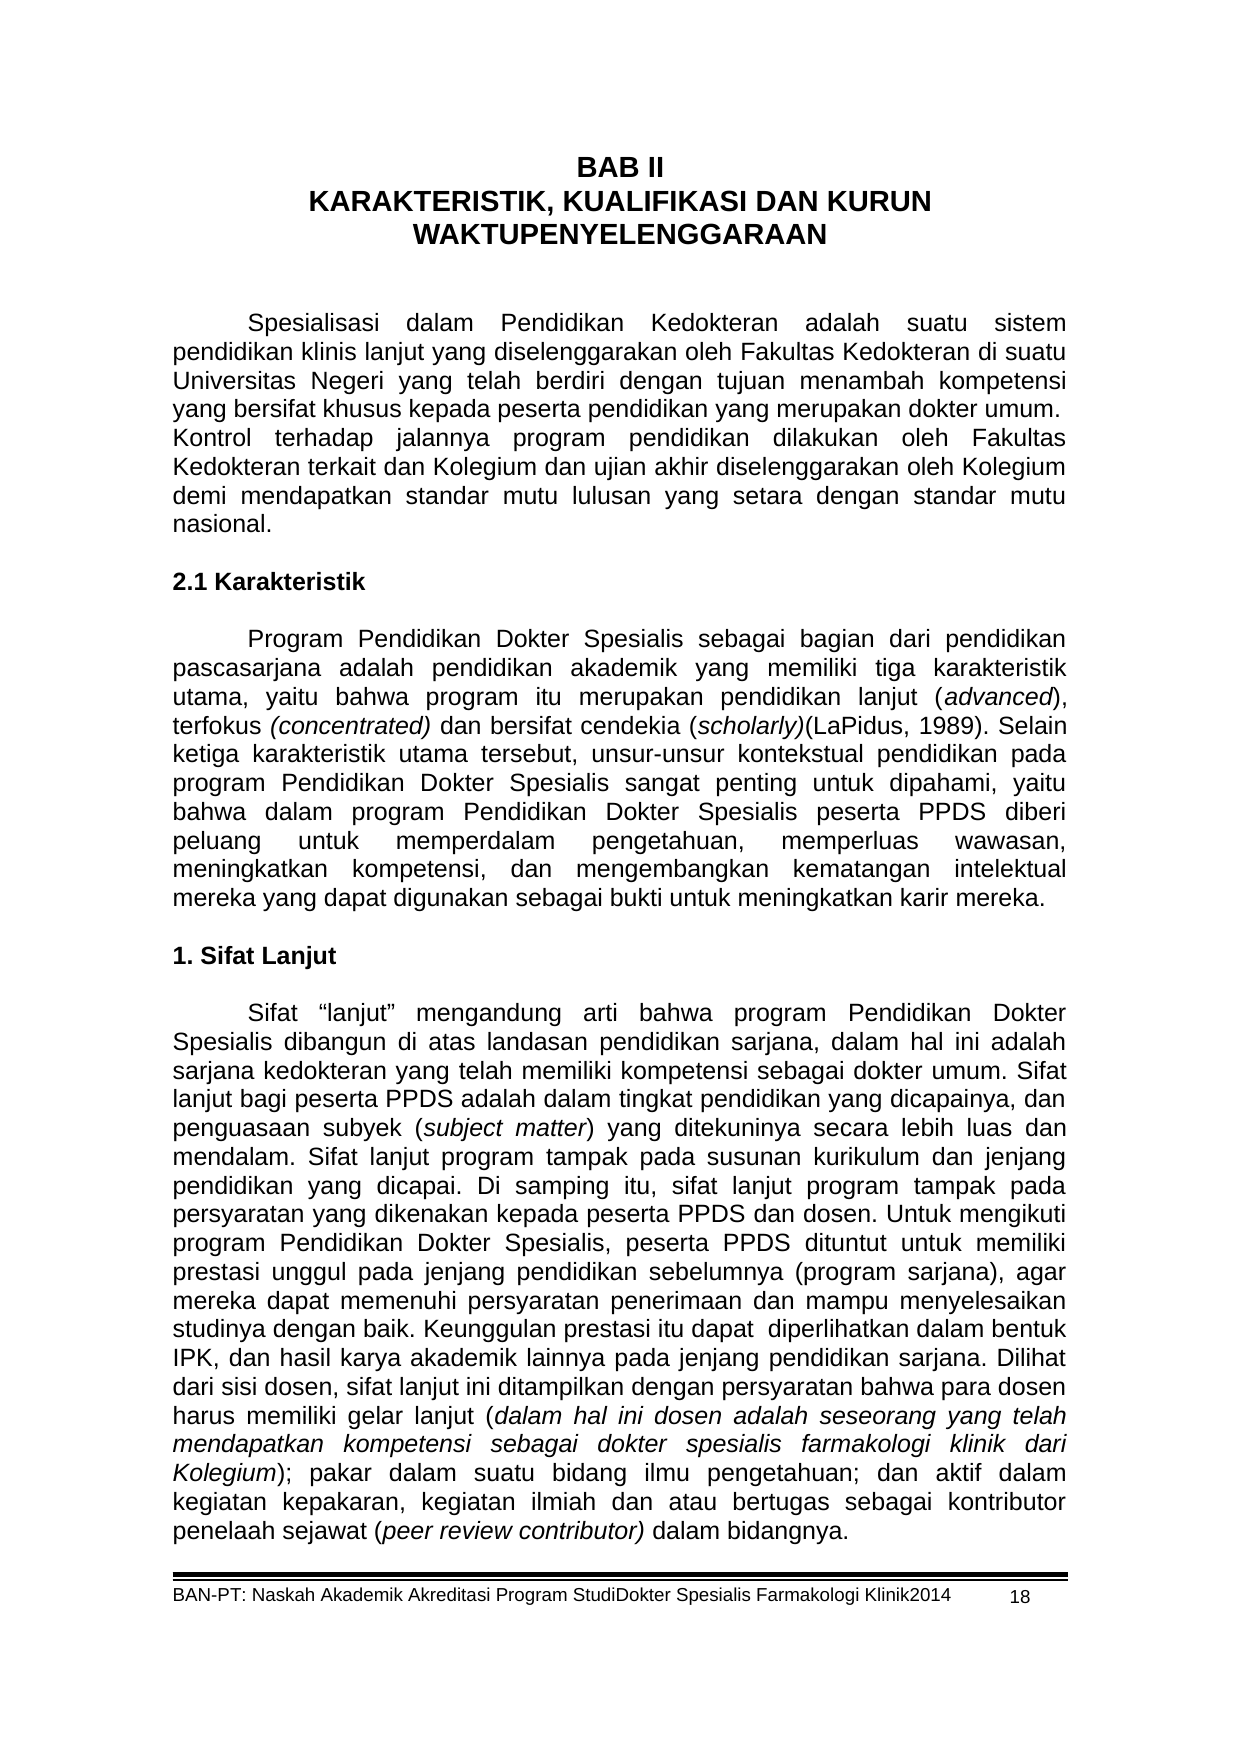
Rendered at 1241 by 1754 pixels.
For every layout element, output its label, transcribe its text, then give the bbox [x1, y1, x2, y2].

text 1. Sifat Lanjut [172, 941, 1068, 969]
text Program Pendidikan Dokter Spesialis sebagai bagian dari pendidikan pascasarjana adalah pendidikan akademik yang memiliki tiga karakteristik utama, yaitu bahwa program itu merupakan pendidikan lanjut (advanced), terfokus (concentrated) dan bersifat cendekia (scholarly)(LaPidus, 1989). Selain ketiga karakteristik utama tersebut, unsur-unsur kontekstual pendidikan pada program Pendidikan Dokter Spesialis sangat penting untuk dipahami, yaitu bahwa dalam program Pendidikan Dokter Spesialis peserta PPDS diberi peluang untuk memperdalam pengetahuan, memperluas wawasan, meningkatkan kompetensi, dan mengembangkan kematangan intelektual mereka yang dapat digunakan sebagai bukti untuk meningkatkan karir mereka. [172, 624, 1068, 912]
text 2.1 Karakteristik [172, 567, 1068, 596]
text Kontrol terhadap jalannya program pendidikan dilakukan oleh Fakultas Kedokteran terkait dan Kolegium dan ujian akhir diselenggarakan oleh Kolegium demi mendapatkan standar mutu lulusan yang setara dengan standar mutu nasional. [172, 423, 1068, 538]
text BAB II [172, 150, 1068, 183]
text Sifat “lanjut” mengandung arti bahwa program Pendidikan Dokter Spesialis dibangun di atas landasan pendidikan sarjana, dalam hal ini adalah sarjana kedokteran yang telah memiliki kompetensi sebagai dokter umum. Sifat lanjut bagi peserta PPDS adalah dalam tingkat pendidikan yang dicapainya, dan penguasaan subyek (subject matter) yang ditekuninya secara lebih luas dan mendalam. Sifat lanjut program tampak pada susunan kurikulum dan jenjang pendidikan yang dicapai. Di samping itu, sifat lanjut program tampak pada persyaratan yang dikenakan kepada peserta PPDS dan dosen. Untuk mengikuti program Pendidikan Dokter Spesialis, peserta PPDS dituntut untuk memiliki prestasi unggul pada jenjang pendidikan sebelumnya (program sarjana), agar mereka dapat memenuhi persyaratan penerimaan dan mampu menyelesaikan studinya dengan baik. Keunggulan prestasi itu dapat diperlihatkan dalam bentuk IPK, dan hasil karya akademik lainnya pada jenjang pendidikan sarjana. Dilihat dari sisi dosen, sifat lanjut ini ditampilkan dengan persyaratan bahwa para dosen harus memiliki gelar lanjut (dalam hal ini dosen adalah seseorang yang telah mendapatkan kompetensi sebagai dokter spesialis farmakologi klinik dari Kolegium); pakar dalam suatu bidang ilmu pengetahuan; dan aktif dalam kegiatan kepakaran, kegiatan ilmiah dan atau bertugas sebagai kontributor penelaah sejawat (peer review contributor) dalam bidangnya. [172, 998, 1068, 1544]
subtitle KARAKTERISTIK, KUALIFIKASI DAN KURUN WAKTUPENYELENGGARAAN [172, 183, 1068, 251]
text Spesialisasi dalam Pendidikan Kedokteran adalah suatu sistem pendidikan klinis lanjut yang diselenggarakan oleh Fakultas Kedokteran di suatu Universitas Negeri yang telah berdiri dengan tujuan menambah kompetensi yang bersifat khusus kepada peserta pendidikan yang merupakan dokter umum. [172, 308, 1068, 423]
